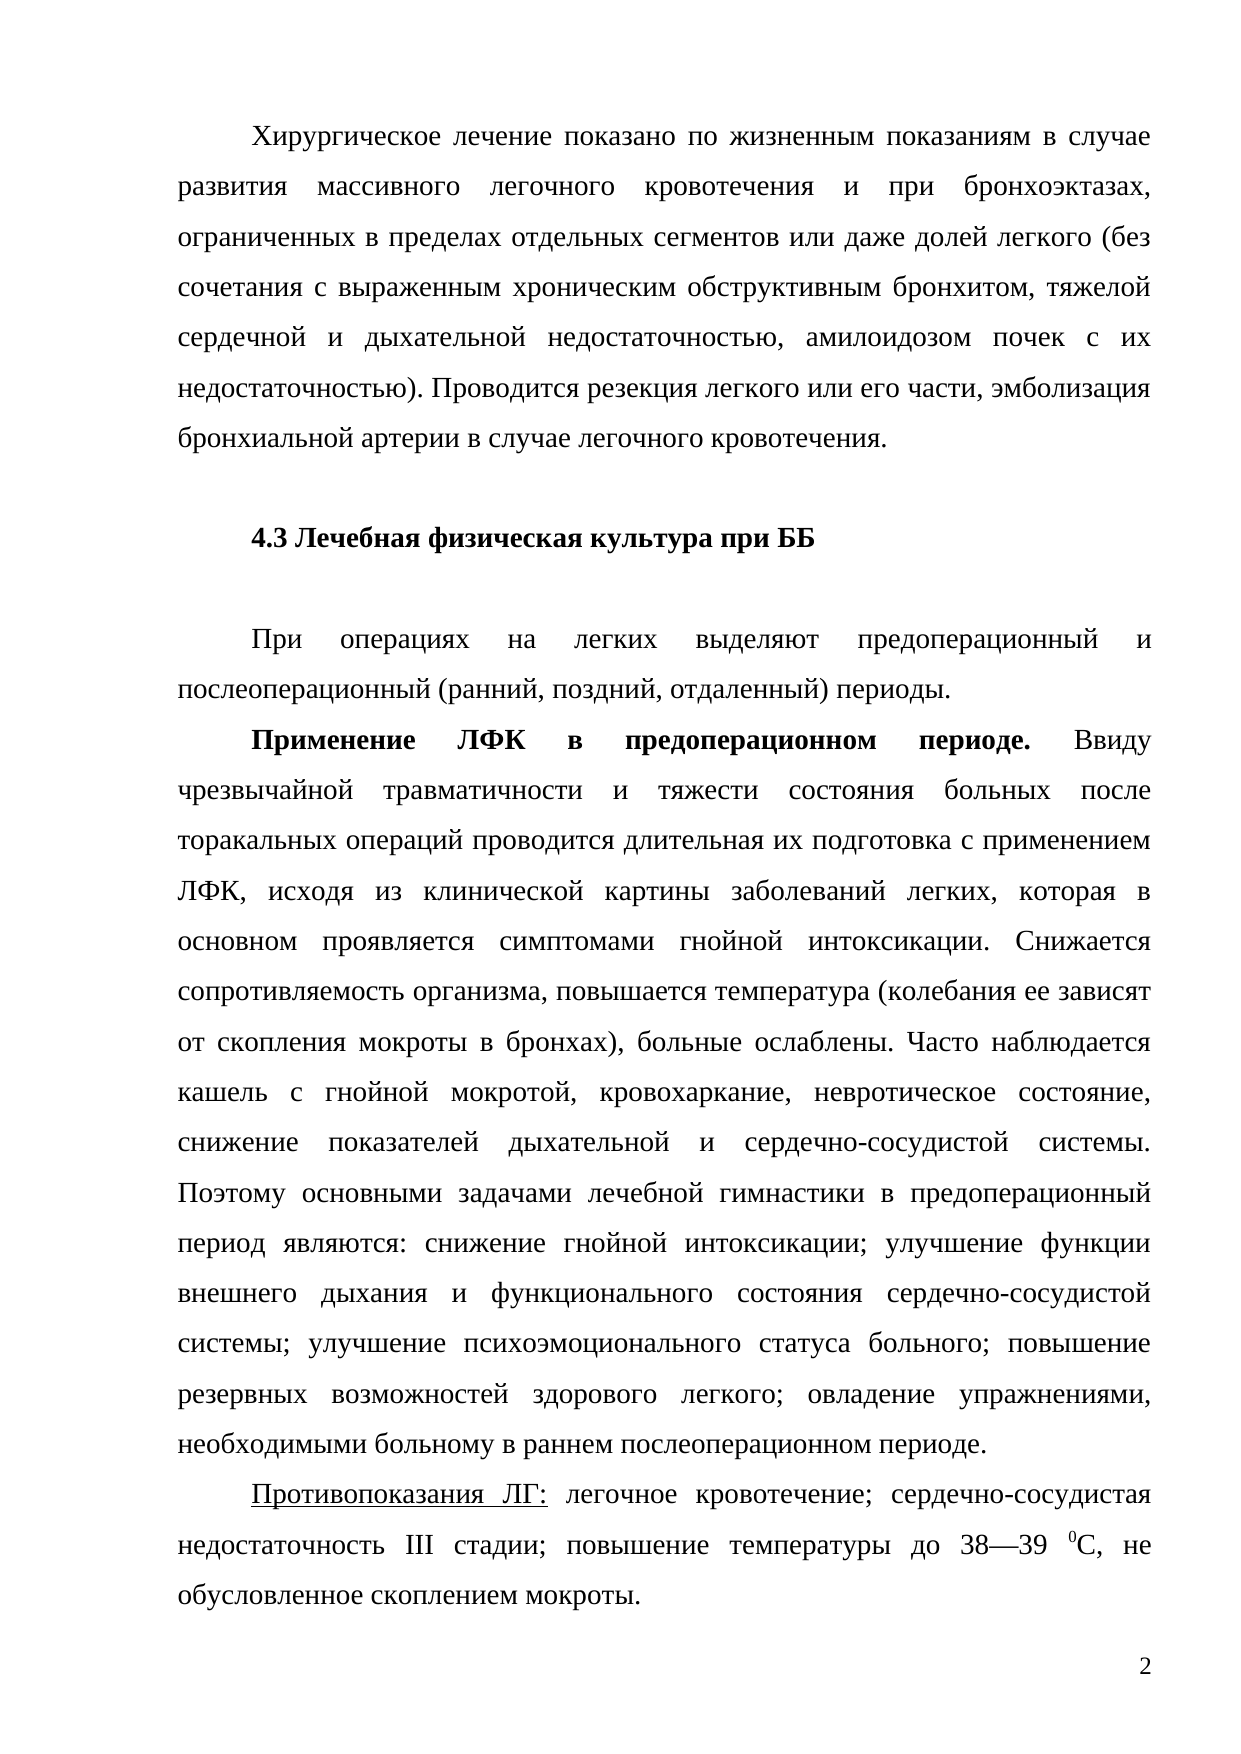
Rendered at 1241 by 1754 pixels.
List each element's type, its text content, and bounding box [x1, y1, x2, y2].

text Применение ЛФК в предоперационном периоде. Ввиду чрезвычайной травматичности и тяжести состояния больных после торакальных операций проводится длительная их подготовка с применением ЛФК, исходя из клинической картины заболеваний легких, которая в основном проявляется симптомами гнойной интоксикации. Снижается сопротивляемость организма, повышается температура (колебания ее зависят от скопления мокроты в бронхах), больные ослаблены. Часто наблюдается кашель с гнойной мокротой, кровохаркание, невротическое состояние, снижение показателей дыхательной и сердечно-сосудистой системы. Поэтому основными задачами лечебной гимнастики в предоперационный период являются: снижение гнойной интоксикации; улучшение функции внешнего дыхания и функционального состояния сердечно-сосудистой системы; улучшение психоэмоционального статуса больного; повышение резервных возможностей здорового легкого; овладение упражнениями, необходимыми больному в раннем послеоперационном периоде. [177, 722, 1152, 1460]
text При операциях на легких выделяют предоперационный и послеоперационный (ранний, поздний, отдаленный) периоды. [177, 621, 1152, 705]
text 4.3 Лечебная физическая культура при ББ [177, 521, 1152, 554]
text Хирургическое лечение показано по жизненным показаниям в случае развития массивного легочного кровотечения и при бронхоэктазах, ограниченных в пределах отдельных сегментов или даже долей легкого (без сочетания с выраженным хроническим обструктивным бронхитом, тяжелой сердечной и дыхательной недостаточностью, амилоидозом почек с их недостаточностью). Проводится резекция легкого или его части, эмболизация бронхиальной артерии в случае легочного кровотечения. [177, 118, 1152, 453]
text Противопоказания ЛГ: легочное кровотечение; сердечно-сосудистая недостаточность III стадии; повышение температуры до 38—39 0С, не обусловленное скоплением мокроты. [177, 1477, 1152, 1611]
